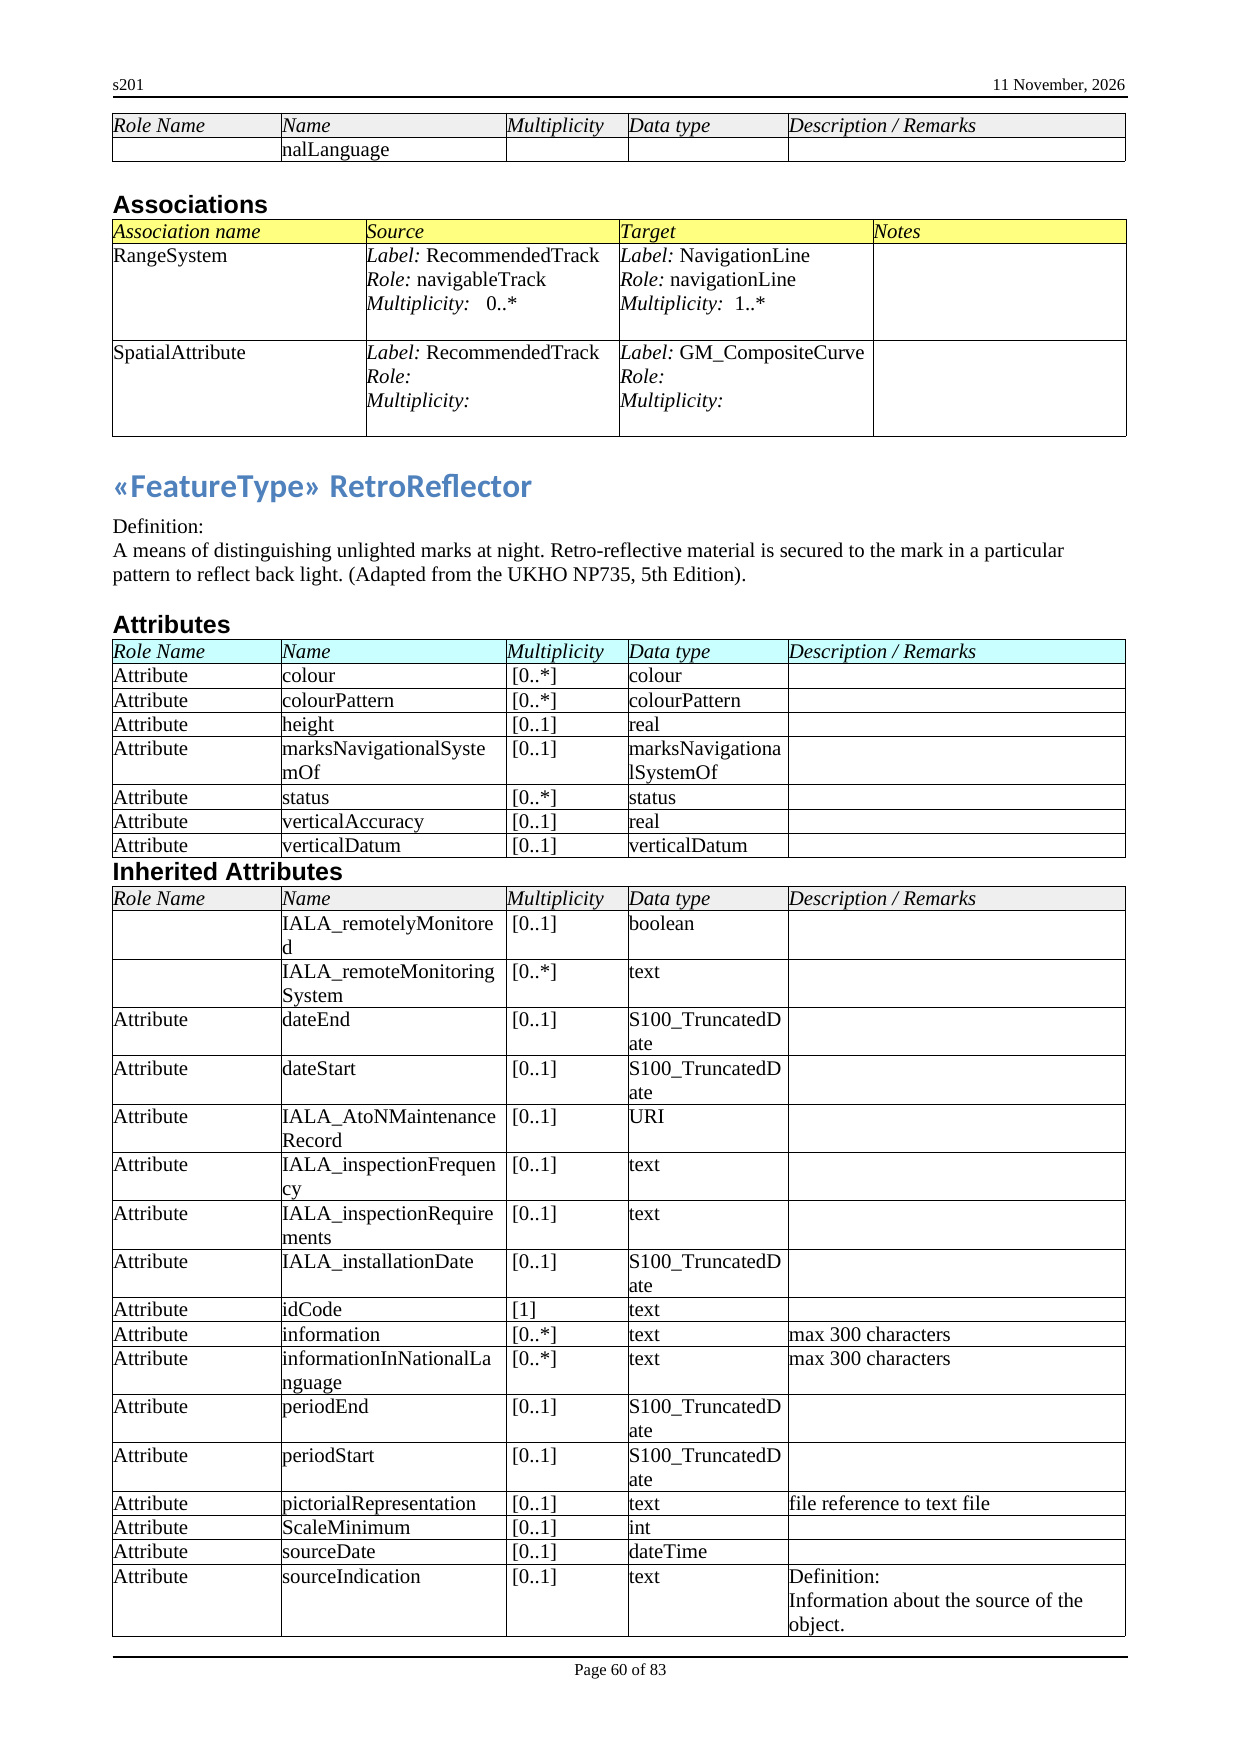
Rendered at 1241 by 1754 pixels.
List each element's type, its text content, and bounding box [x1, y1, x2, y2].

text Associations [112, 190, 1128, 219]
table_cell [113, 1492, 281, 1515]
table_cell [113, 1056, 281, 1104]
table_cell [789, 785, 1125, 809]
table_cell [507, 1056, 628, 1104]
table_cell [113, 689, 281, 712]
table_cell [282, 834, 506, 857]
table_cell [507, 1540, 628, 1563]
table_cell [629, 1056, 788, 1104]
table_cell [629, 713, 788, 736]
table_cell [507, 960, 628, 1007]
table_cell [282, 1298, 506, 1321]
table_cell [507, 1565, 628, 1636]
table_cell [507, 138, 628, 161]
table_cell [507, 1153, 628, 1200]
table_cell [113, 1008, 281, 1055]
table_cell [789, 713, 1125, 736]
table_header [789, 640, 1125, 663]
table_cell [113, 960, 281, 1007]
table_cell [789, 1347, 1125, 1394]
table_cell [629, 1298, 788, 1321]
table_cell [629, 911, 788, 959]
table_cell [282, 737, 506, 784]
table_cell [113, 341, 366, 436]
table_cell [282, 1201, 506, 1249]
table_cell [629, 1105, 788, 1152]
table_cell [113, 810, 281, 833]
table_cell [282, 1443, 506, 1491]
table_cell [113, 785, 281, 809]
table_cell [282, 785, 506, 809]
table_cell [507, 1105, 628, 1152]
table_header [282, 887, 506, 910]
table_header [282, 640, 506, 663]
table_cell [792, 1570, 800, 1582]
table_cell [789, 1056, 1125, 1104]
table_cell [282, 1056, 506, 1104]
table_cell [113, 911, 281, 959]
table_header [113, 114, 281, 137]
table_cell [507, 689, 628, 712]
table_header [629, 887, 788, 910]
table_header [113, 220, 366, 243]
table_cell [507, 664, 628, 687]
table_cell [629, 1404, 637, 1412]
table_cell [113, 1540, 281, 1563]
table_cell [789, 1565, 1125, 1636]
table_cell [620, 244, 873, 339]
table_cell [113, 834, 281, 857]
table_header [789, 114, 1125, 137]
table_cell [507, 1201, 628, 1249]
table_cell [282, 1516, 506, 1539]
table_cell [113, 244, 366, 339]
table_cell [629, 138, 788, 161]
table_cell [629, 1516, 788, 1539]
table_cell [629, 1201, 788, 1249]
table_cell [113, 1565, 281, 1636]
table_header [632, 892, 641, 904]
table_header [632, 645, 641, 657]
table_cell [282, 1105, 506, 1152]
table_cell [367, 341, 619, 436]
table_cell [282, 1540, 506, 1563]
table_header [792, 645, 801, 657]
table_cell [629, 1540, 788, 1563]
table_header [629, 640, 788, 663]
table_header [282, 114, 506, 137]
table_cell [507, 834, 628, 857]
text A means of distinguishing unlighted marks at night. Retro-reflective material is secured to the mark in a particular pattern to reflect back light. (Adapted from the UKHO NP735, 5th Edition). [112, 538, 1128, 586]
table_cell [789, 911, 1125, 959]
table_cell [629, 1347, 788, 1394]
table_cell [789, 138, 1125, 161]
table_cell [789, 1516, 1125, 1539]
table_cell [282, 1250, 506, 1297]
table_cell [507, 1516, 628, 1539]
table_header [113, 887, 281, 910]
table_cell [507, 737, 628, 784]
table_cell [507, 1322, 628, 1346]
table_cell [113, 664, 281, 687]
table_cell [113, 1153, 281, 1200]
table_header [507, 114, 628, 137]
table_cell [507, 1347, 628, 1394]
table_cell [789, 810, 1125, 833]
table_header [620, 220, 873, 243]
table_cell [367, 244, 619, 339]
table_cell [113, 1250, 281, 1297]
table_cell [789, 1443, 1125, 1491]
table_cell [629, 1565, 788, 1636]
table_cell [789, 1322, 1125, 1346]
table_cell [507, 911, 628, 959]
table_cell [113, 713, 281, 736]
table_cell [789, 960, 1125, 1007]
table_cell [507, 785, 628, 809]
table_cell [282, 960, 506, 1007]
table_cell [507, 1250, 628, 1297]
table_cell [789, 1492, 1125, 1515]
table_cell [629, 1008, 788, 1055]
text Inherited Attributes [112, 857, 1128, 886]
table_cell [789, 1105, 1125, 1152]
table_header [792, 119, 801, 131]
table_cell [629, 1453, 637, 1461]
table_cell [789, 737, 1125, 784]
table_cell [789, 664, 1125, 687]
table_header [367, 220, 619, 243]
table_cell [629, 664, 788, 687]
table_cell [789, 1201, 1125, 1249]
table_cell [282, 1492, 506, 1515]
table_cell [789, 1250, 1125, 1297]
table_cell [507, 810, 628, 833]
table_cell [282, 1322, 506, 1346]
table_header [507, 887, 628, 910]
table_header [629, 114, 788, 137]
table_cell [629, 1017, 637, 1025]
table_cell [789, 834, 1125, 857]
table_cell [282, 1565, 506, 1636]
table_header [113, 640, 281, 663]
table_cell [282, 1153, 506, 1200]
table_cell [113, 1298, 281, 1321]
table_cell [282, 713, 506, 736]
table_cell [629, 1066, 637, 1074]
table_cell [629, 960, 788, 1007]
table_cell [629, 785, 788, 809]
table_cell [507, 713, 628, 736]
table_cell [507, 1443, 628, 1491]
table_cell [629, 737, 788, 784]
text Attributes [112, 610, 1128, 639]
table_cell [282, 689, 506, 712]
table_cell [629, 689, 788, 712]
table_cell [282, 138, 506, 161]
text Definition: [112, 514, 1128, 538]
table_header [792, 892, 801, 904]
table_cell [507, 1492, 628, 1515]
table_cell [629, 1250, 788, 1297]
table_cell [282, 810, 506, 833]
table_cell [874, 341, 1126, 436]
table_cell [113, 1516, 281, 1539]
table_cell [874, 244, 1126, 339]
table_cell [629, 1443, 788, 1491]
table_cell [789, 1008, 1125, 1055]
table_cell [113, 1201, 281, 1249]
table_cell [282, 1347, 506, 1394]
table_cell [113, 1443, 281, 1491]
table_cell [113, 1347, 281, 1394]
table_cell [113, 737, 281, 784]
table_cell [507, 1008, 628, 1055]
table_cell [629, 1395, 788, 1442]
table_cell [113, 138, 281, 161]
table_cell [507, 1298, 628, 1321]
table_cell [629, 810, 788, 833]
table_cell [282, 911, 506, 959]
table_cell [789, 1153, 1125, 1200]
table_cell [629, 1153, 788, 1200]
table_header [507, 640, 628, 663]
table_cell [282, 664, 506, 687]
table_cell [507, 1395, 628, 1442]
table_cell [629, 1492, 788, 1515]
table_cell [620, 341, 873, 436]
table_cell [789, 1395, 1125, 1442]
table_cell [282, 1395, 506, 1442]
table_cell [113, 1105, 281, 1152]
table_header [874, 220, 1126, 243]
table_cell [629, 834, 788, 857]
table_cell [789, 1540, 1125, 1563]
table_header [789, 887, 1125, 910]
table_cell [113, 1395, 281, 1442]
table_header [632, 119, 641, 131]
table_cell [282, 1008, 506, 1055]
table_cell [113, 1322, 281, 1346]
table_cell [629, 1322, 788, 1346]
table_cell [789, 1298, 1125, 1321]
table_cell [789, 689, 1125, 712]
subtitle «FeatureType» RetroReflector [112, 465, 1128, 506]
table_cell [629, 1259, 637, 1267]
